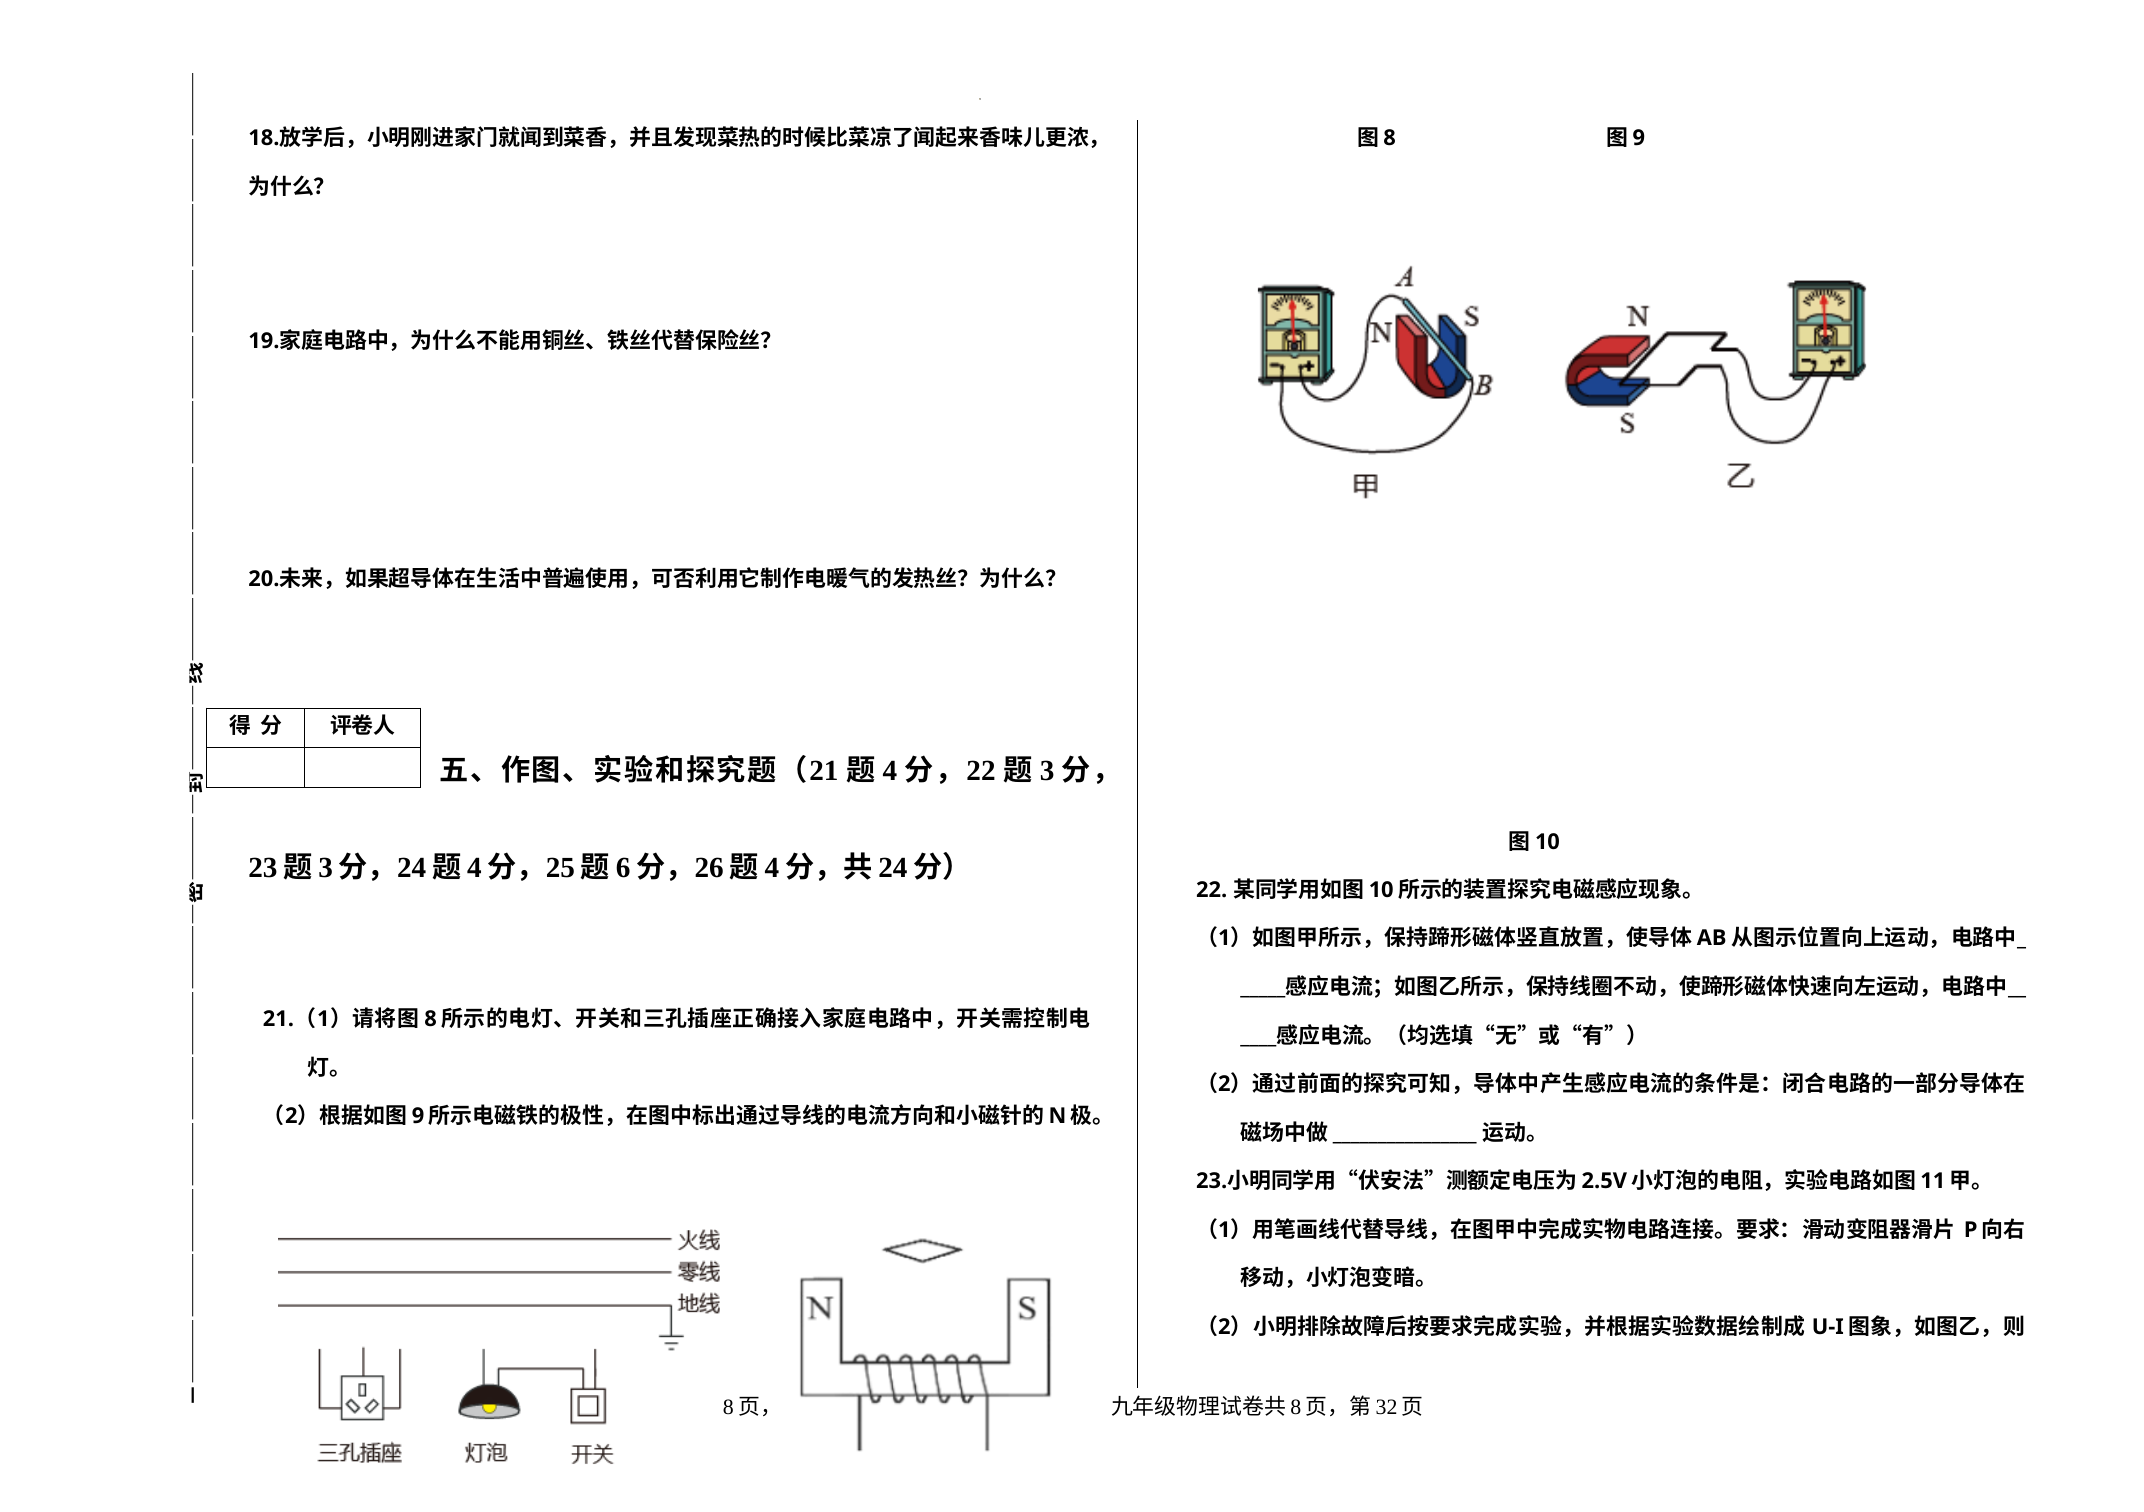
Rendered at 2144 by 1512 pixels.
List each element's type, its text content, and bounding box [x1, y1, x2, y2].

picture [1257, 263, 1867, 504]
text 19.家庭电路中，为什么不能用铜丝、铁丝代替保险丝？ [248, 322, 1093, 355]
table_header 评卷人 [305, 709, 420, 747]
text 20.未来，如果超导体在生活中普遍使用，可否利用它制作电暖气的发热丝？为什么？ [248, 560, 1093, 593]
table_cell [207, 748, 304, 787]
text 图8 图9 [1181, 120, 2026, 152]
list 五、作图、实验和探究题（21题4分，22题3分，23题3分，24题4分，25题6分，26题4分，共24分） [248, 735, 1093, 897]
text （1）如图甲所示，保持蹄形磁体竖直放置，使导体AB从图示位置向上运动，电路中______感应电流；如图乙所示，保持线圈不动，使蹄形磁体快速向左运动，电路中______感应电流。（均选填“无”或“有”） [1196, 920, 2026, 1050]
picture [278, 1229, 720, 1468]
text 18.放学后，小明刚进家门就闻到菜香，并且发现菜热的时候比菜凉了闻起来香味儿更浓，为什么？ [248, 120, 1093, 201]
text 21.（1）请将图8所示的电灯、开关和三孔插座正确接入家庭电路中，开关需控制电灯。 [263, 1001, 1093, 1082]
picture [780, 1228, 1072, 1462]
text （1）用笔画线代替导线，在图甲中完成实物电路连接。要求：滑动变阻器滑片P向右移动，小灯泡变暗。 [1196, 1211, 2026, 1293]
text 23.小明同学用“伏安法”测额定电压为2.5V小灯泡的电阻，实验电路如图11甲。 [1196, 1163, 2026, 1196]
text 图10 [1305, 823, 2026, 856]
table_header 得 分 [207, 709, 304, 747]
text （2）通过前面的探究可知，导体中产生感应电流的条件是：闭合电路的一部分导体在磁场中做 ________________ 运动。 [1196, 1066, 2026, 1147]
text （2）小明排除故障后按要求完成实验，并根据实验数据绘制成U-I图象，如图乙，则小灯泡正常发光时的电阻为______Ω。 [1196, 1308, 2026, 1341]
table_cell [305, 748, 420, 787]
list 某同学用如图10所示的装置探究电磁感应现象。 [1196, 872, 2026, 904]
text （2）根据如图9所示电磁铁的极性，在图中标出通过导线的电流方向和小磁针的N极。 [263, 1098, 1093, 1179]
